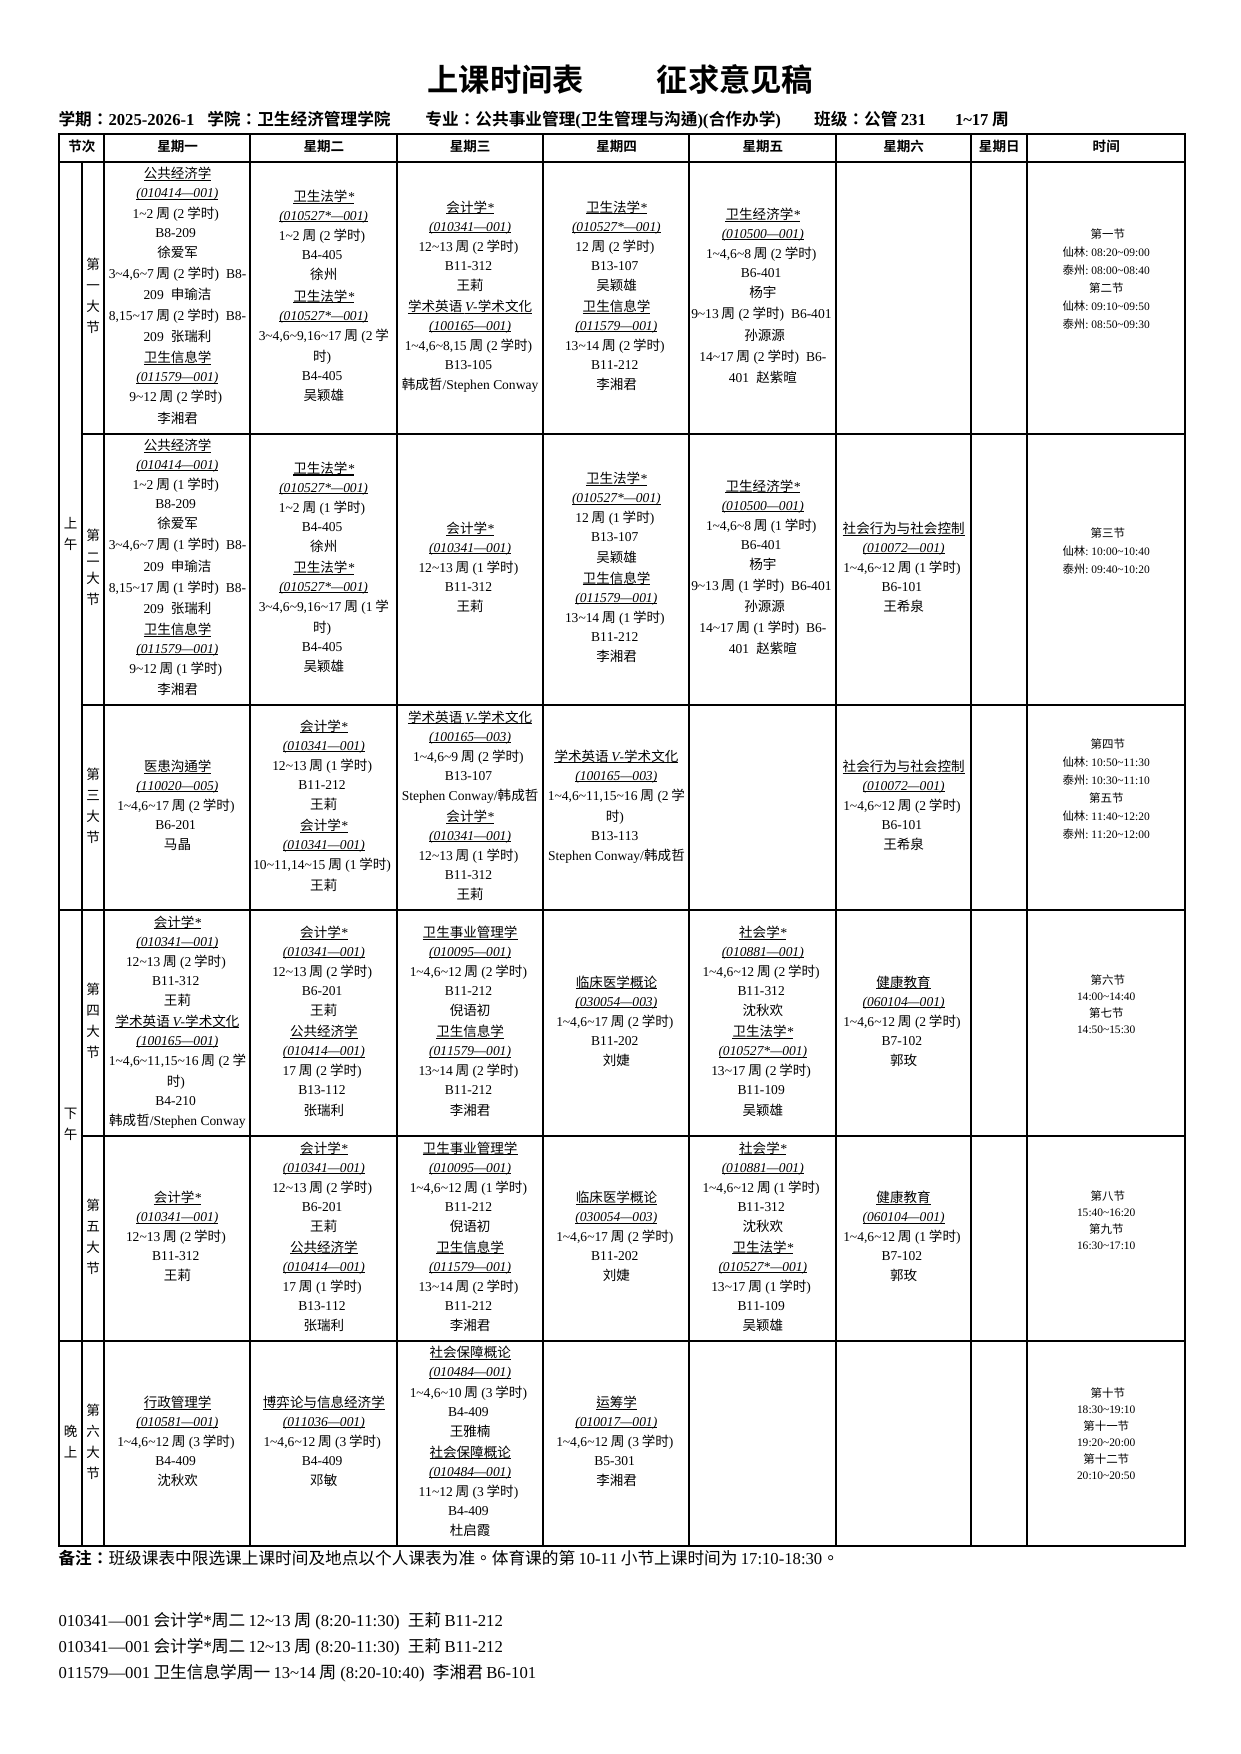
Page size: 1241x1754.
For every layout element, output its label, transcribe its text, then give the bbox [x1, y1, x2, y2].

table_header 星期二 [251, 135, 396, 161]
table_cell 公共经济学 (010414—001) 1~2周 (1学时) B8-209 徐爱军 3~4,6~7周 (1学时) B8-209 申瑜洁 8,15~17周 (1学时) B8-209 张瑞利 卫生信息学 (011579—001) 9~12周 (1学时) 李湘君 [105, 435, 249, 704]
text 备注：班级课表中限选课上课时间及地点以个人课表为准。体育课的第10-11小节上课时间为17:10-18:30。 [58, 1547, 1182, 1569]
text 010341—001会计学*周二12~13周 (8:20-11:30) 王莉B11-212 [58, 1609, 1182, 1631]
table_cell 临床医学概论 (030054—003) 1~4,6~17周 (2学时) B11-202 刘婕 [544, 1137, 688, 1340]
table_cell 医患沟通学 (110020—005) 1~4,6~17周 (2学时) B6-201 马晶 [105, 706, 249, 909]
table_cell [972, 435, 1026, 704]
table_cell 第四大节 [83, 911, 103, 1135]
table_cell 会计学* (010341—001) 12~13周 (2学时) B6-201 王莉 公共经济学 (010414—001) 17周 (2学时) B13-112 张瑞利 [251, 911, 396, 1135]
table_cell 社会保障概论 (010484—001) 1~4,6~10周 (3学时) B4-409 王雅楠 社会保障概论 (010484—001) 11~12周 (3学时) B4-409 杜启霞 [398, 1342, 542, 1545]
table_cell 第十节 18:30~19:10 第十一节 19:20~20:00 第十二节 20:10~20:50 [1028, 1342, 1184, 1545]
table_cell 第一节 仙林: 08:20~09:00 泰州: 08:00~08:40 第二节 仙林: 09:10~09:50 泰州: 08:50~09:30 [1028, 163, 1184, 432]
table_cell [690, 1342, 835, 1545]
table_cell 卫生法学* (010527*—001) 12周 (2学时) B13-107 吴颖雄 卫生信息学 (011579—001) 13~14周 (2学时) B11-212 李湘君 [544, 163, 688, 432]
table_cell [972, 911, 1026, 1135]
table_cell 会计学* (010341—001) 12~13周 (1学时) B11-212 王莉 会计学* (010341—001) 10~11,14~15周 (1学时) 王莉 [251, 706, 396, 909]
table_cell 卫生事业管理学 (010095—001) 1~4,6~12周 (2学时) B11-212 倪语初 卫生信息学 (011579—001) 13~14周 (2学时) B11-212 李湘君 [398, 911, 542, 1135]
table_cell 学术英语V-学术文化 (100165—003) 1~4,6~11,15~16周 (2学时) B13-113 Stephen Conway/韩成哲 [544, 706, 688, 909]
table_header 星期一 [105, 135, 249, 161]
table_cell 卫生法学* (010527*—001) 1~2周 (2学时) B4-405 徐州 卫生法学* (010527*—001) 3~4,6~9,16~17周 (2学时) B4-405 吴颖雄 [251, 163, 396, 432]
table_cell 公共经济学 (010414—001) 1~2周 (2学时) B8-209 徐爱军 3~4,6~7周 (2学时) B8-209 申瑜洁 8,15~17周 (2学时) B8-209 张瑞利 卫生信息学 (011579—001) 9~12周 (2学时) 李湘君 [105, 163, 249, 432]
text 010341—001会计学*周二12~13周 (8:20-11:30) 王莉B11-212 [58, 1635, 1182, 1657]
table_cell 卫生经济学* (010500—001) 1~4,6~8周 (2学时) B6-401 杨宇 9~13周 (2学时) B6-401 孙源源 14~17周 (2学时) B6-401 赵紫暄 [690, 163, 835, 432]
table_cell 卫生经济学* (010500—001) 1~4,6~8周 (1学时) B6-401 杨宇 9~13周 (1学时) B6-401 孙源源 14~17周 (1学时) B6-401 赵紫暄 [690, 435, 835, 704]
table_cell [972, 706, 1026, 909]
table_cell [972, 163, 1026, 432]
text 学期：2025-2026-1 学院：卫生经济管理学院 专业：公共事业管理(卫生管理与沟通)(合作办学) 班级：公管231 1~17周 [58, 107, 1182, 130]
table_cell 会计学* (010341—001) 12~13周 (1学时) B11-312 王莉 [398, 435, 542, 704]
table_cell [972, 1342, 1026, 1545]
table_cell 会计学* (010341—001) 12~13周 (2学时) B6-201 王莉 公共经济学 (010414—001) 17周 (1学时) B13-112 张瑞利 [251, 1137, 396, 1340]
table_cell 社会学* (010881—001) 1~4,6~12周 (2学时) B11-312 沈秋欢 卫生法学* (010527*—001) 13~17周 (2学时) B11-109 吴颖雄 [690, 911, 835, 1135]
table_cell 第六大节 [83, 1342, 103, 1545]
table_cell 社会行为与社会控制 (010072—001) 1~4,6~12周 (2学时) B6-101 王希泉 [837, 706, 970, 909]
table_header 节次 [60, 135, 103, 161]
table_cell 行政管理学 (010581—001) 1~4,6~12周 (3学时) B4-409 沈秋欢 [105, 1342, 249, 1545]
table_cell 晚上 [60, 1342, 81, 1545]
table_header 星期日 [972, 135, 1026, 161]
table_cell 会计学* (010341—001) 12~13周 (2学时) B11-312 王莉 学术英语V-学术文化 (100165—001) 1~4,6~8,15周 (2学时) B13-105 韩成哲/Stephen Conway [398, 163, 542, 432]
table_cell 第五大节 [83, 1137, 103, 1340]
text 上课时间表 征求意见稿 [58, 58, 1182, 101]
table_header 星期三 [398, 135, 542, 161]
table_header 星期四 [544, 135, 688, 161]
table_cell 第四节 仙林: 10:50~11:30 泰州: 10:30~11:10 第五节 仙林: 11:40~12:20 泰州: 11:20~12:00 [1028, 706, 1184, 909]
table_cell 会计学* (010341—001) 12~13周 (2学时) B11-312 王莉 [105, 1137, 249, 1340]
table_cell 第三节 仙林: 10:00~10:40 泰州: 09:40~10:20 [1028, 435, 1184, 704]
table_cell 运筹学 (010017—001) 1~4,6~12周 (3学时) B5-301 李湘君 [544, 1342, 688, 1545]
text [58, 1661, 1182, 1683]
table_cell 上午 [60, 163, 81, 909]
table_cell 健康教育 (060104—001) 1~4,6~12周 (1学时) B7-102 郭玫 [837, 1137, 970, 1340]
table_cell 健康教育 (060104—001) 1~4,6~12周 (2学时) B7-102 郭玫 [837, 911, 970, 1135]
table_cell 下午 [60, 911, 81, 1340]
table_cell 社会行为与社会控制 (010072—001) 1~4,6~12周 (1学时) B6-101 王希泉 [837, 435, 970, 704]
table_cell [837, 1342, 970, 1545]
table_cell 学术英语V-学术文化 (100165—003) 1~4,6~9周 (2学时) B13-107 Stephen Conway/韩成哲 会计学* (010341—001) 12~13周 (1学时) B11-312 王莉 [398, 706, 542, 909]
table_cell 第二大节 [83, 435, 103, 704]
table_header 星期六 [837, 135, 970, 161]
table_cell 卫生法学* (010527*—001) 12周 (1学时) B13-107 吴颖雄 卫生信息学 (011579—001) 13~14周 (1学时) B11-212 李湘君 [544, 435, 688, 704]
table_cell 会计学* (010341—001) 12~13周 (2学时) B11-312 王莉 学术英语V-学术文化 (100165—001) 1~4,6~11,15~16周 (2学时) B4-210 韩成哲/Stephen Conway [105, 911, 249, 1135]
table_cell 第六节 14:00~14:40 第七节 14:50~15:30 [1028, 911, 1184, 1135]
table_cell 第三大节 [83, 706, 103, 909]
table_cell [837, 163, 970, 432]
table_cell 第八节 15:40~16:20 第九节 16:30~17:10 [1028, 1137, 1184, 1340]
table_cell 临床医学概论 (030054—003) 1~4,6~17周 (2学时) B11-202 刘婕 [544, 911, 688, 1135]
table_header 星期五 [690, 135, 835, 161]
table_cell 卫生法学* (010527*—001) 1~2周 (1学时) B4-405 徐州 卫生法学* (010527*—001) 3~4,6~9,16~17周 (1学时) B4-405 吴颖雄 [251, 435, 396, 704]
table_cell 博弈论与信息经济学 (011036—001) 1~4,6~12周 (3学时) B4-409 邓敏 [251, 1342, 396, 1545]
table_cell 第一大节 [83, 163, 103, 432]
table_cell 社会学* (010881—001) 1~4,6~12周 (1学时) B11-312 沈秋欢 卫生法学* (010527*—001) 13~17周 (1学时) B11-109 吴颖雄 [690, 1137, 835, 1340]
table_cell [972, 1137, 1026, 1340]
table_header 时间 [1028, 135, 1184, 161]
table_cell 卫生事业管理学 (010095—001) 1~4,6~12周 (1学时) B11-212 倪语初 卫生信息学 (011579—001) 13~14周 (2学时) B11-212 李湘君 [398, 1137, 542, 1340]
table_cell [690, 706, 835, 909]
